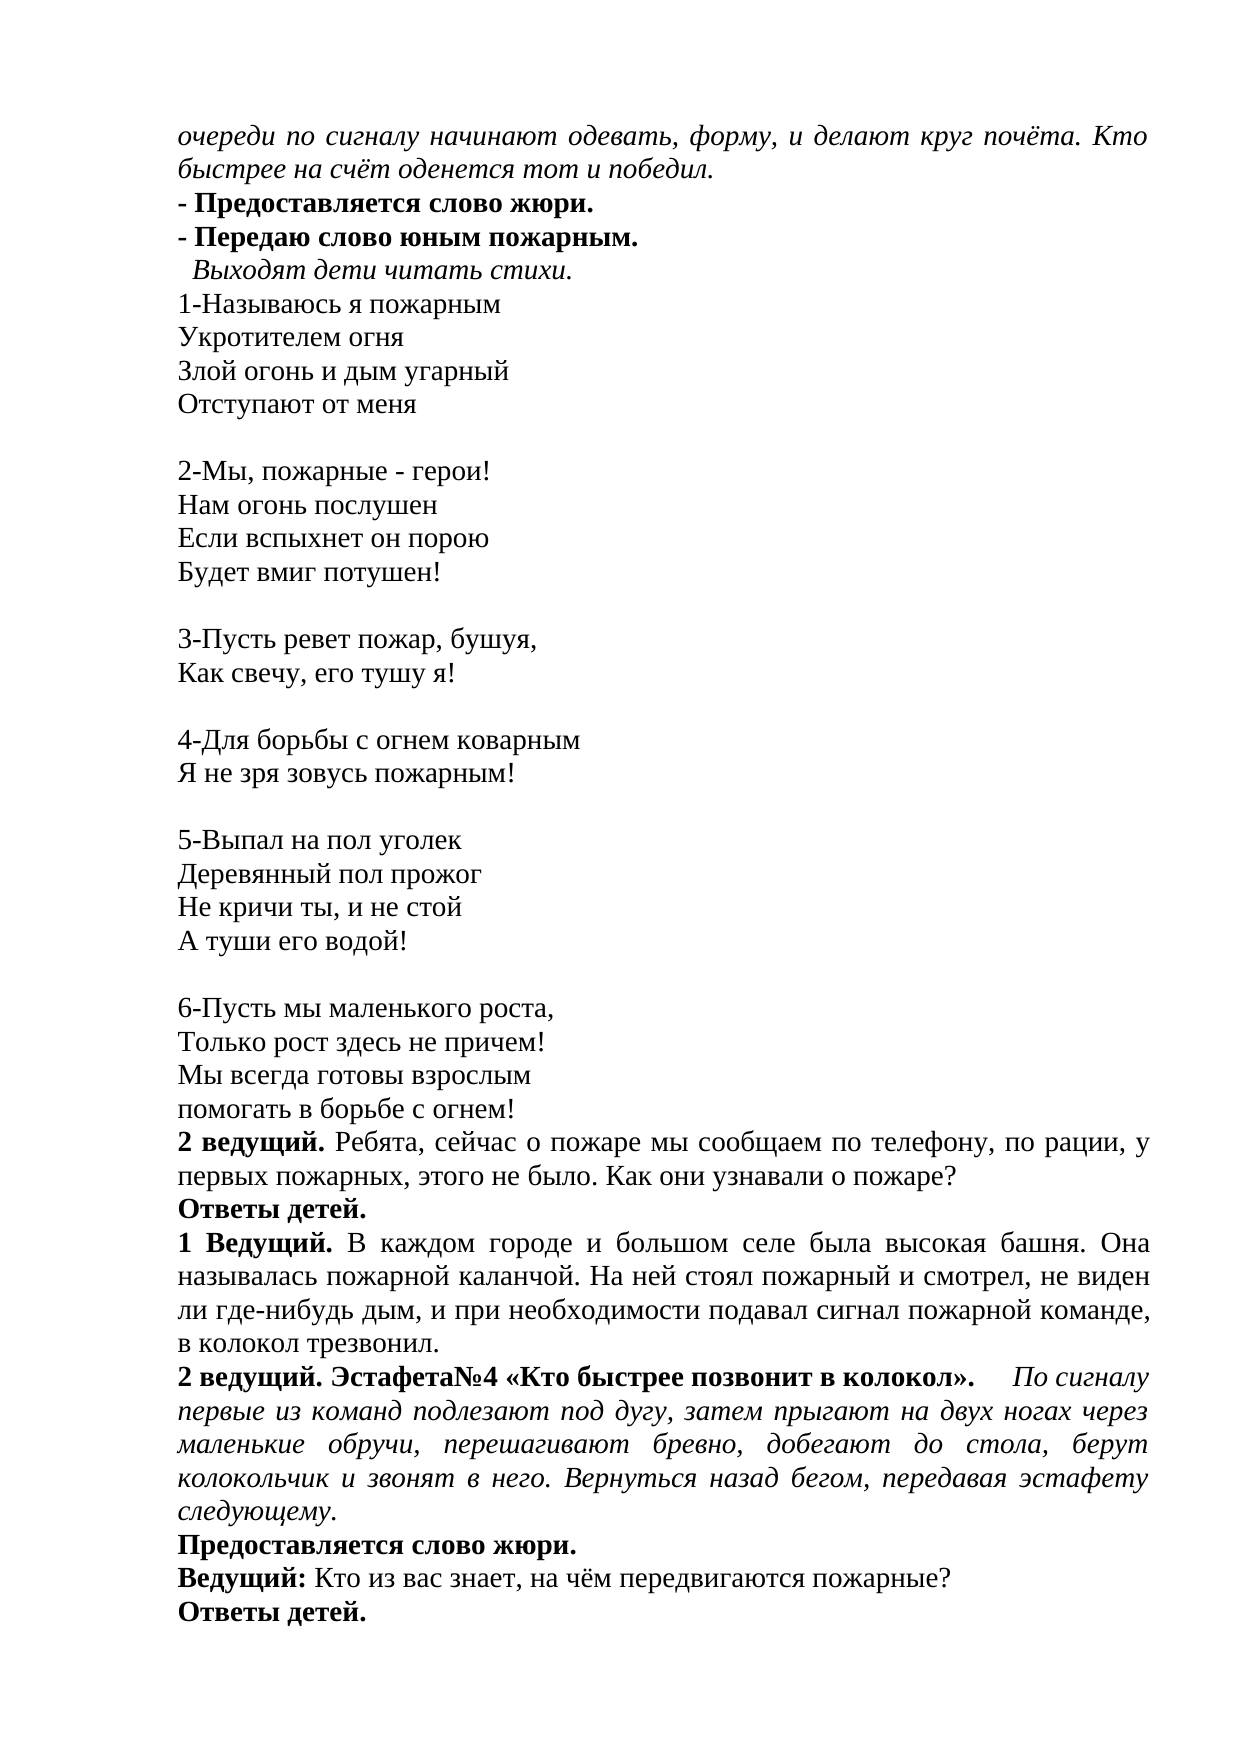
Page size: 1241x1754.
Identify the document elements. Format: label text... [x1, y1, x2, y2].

text Укротителем огня [177, 319, 1152, 353]
text Если вспыхнет он порою [177, 521, 1152, 554]
text Предоставляется слово жюри. [177, 1527, 1152, 1560]
text 3-Пусть ревет пожар, бушуя, [177, 621, 1152, 655]
text Отступают от меня [177, 386, 1152, 420]
text 6-Пусть мы маленького роста, [177, 990, 1152, 1024]
text 1 Ведущий. В каждом городе и большом селе была высокая башня. Она называлась пожарной каланчой. На ней стоял пожарный и смотрел, не виден ли где-нибудь дым, и при необходимости подавал сигнал пожарной команде, в колокол трезвонил. [177, 1225, 1152, 1359]
text Ответы детей. [177, 1594, 1152, 1627]
text Выходят дети читать стихи. [177, 252, 1152, 286]
text Нам огонь послушен [177, 487, 1152, 521]
text Не кричи ты, и не стой [177, 889, 1152, 923]
text Злой огонь и дым угарный [177, 353, 1152, 386]
text Будет вмиг потушен! [177, 554, 1152, 588]
text - Предоставляется слово жюри. [177, 185, 1152, 219]
text 2 ведущий. Эстафета№4 «Кто быстрее позвонит в колокол». По сигналу первые из команд подлезают под дугу, затем прыгают на двух ногах через маленькие обручи, перешагивают бревно, добегают до стола, берут колокольчик и звонят в него. Вернуться назад бегом, передавая эстафету следующему. [177, 1359, 1152, 1527]
text - Передаю слово юным пожарным. [177, 219, 1152, 252]
text А туши его водой! [177, 923, 1152, 957]
text Я не зря зовусь пожарным! [177, 755, 1152, 789]
text Деревянный пол прожог [177, 856, 1152, 889]
text 2-Мы, пожарные - герои! [177, 453, 1152, 487]
text 5-Выпал на пол уголек [177, 822, 1152, 856]
text Ответы детей. [177, 1191, 1152, 1225]
text 1-Называюсь я пожарным [177, 286, 1152, 319]
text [177, 118, 1152, 185]
text Ведущий: Кто из вас знает, на чём передвигаются пожарные? [177, 1560, 1152, 1594]
text Как свечу, его тушу я! [177, 655, 1152, 688]
text 4-Для борьбы с огнем коварным [177, 722, 1152, 755]
text 2 ведущий. Ребята, сейчас о пожаре мы сообщаем по телефону, по рации, у первых пожарных, этого не было. Как они узнавали о пожаре? [177, 1124, 1152, 1191]
text помогать в борьбе с огнем! [177, 1091, 1152, 1124]
text Мы всегда готовы взрослым [177, 1057, 1152, 1091]
text Только рост здесь не причем! [177, 1024, 1152, 1057]
